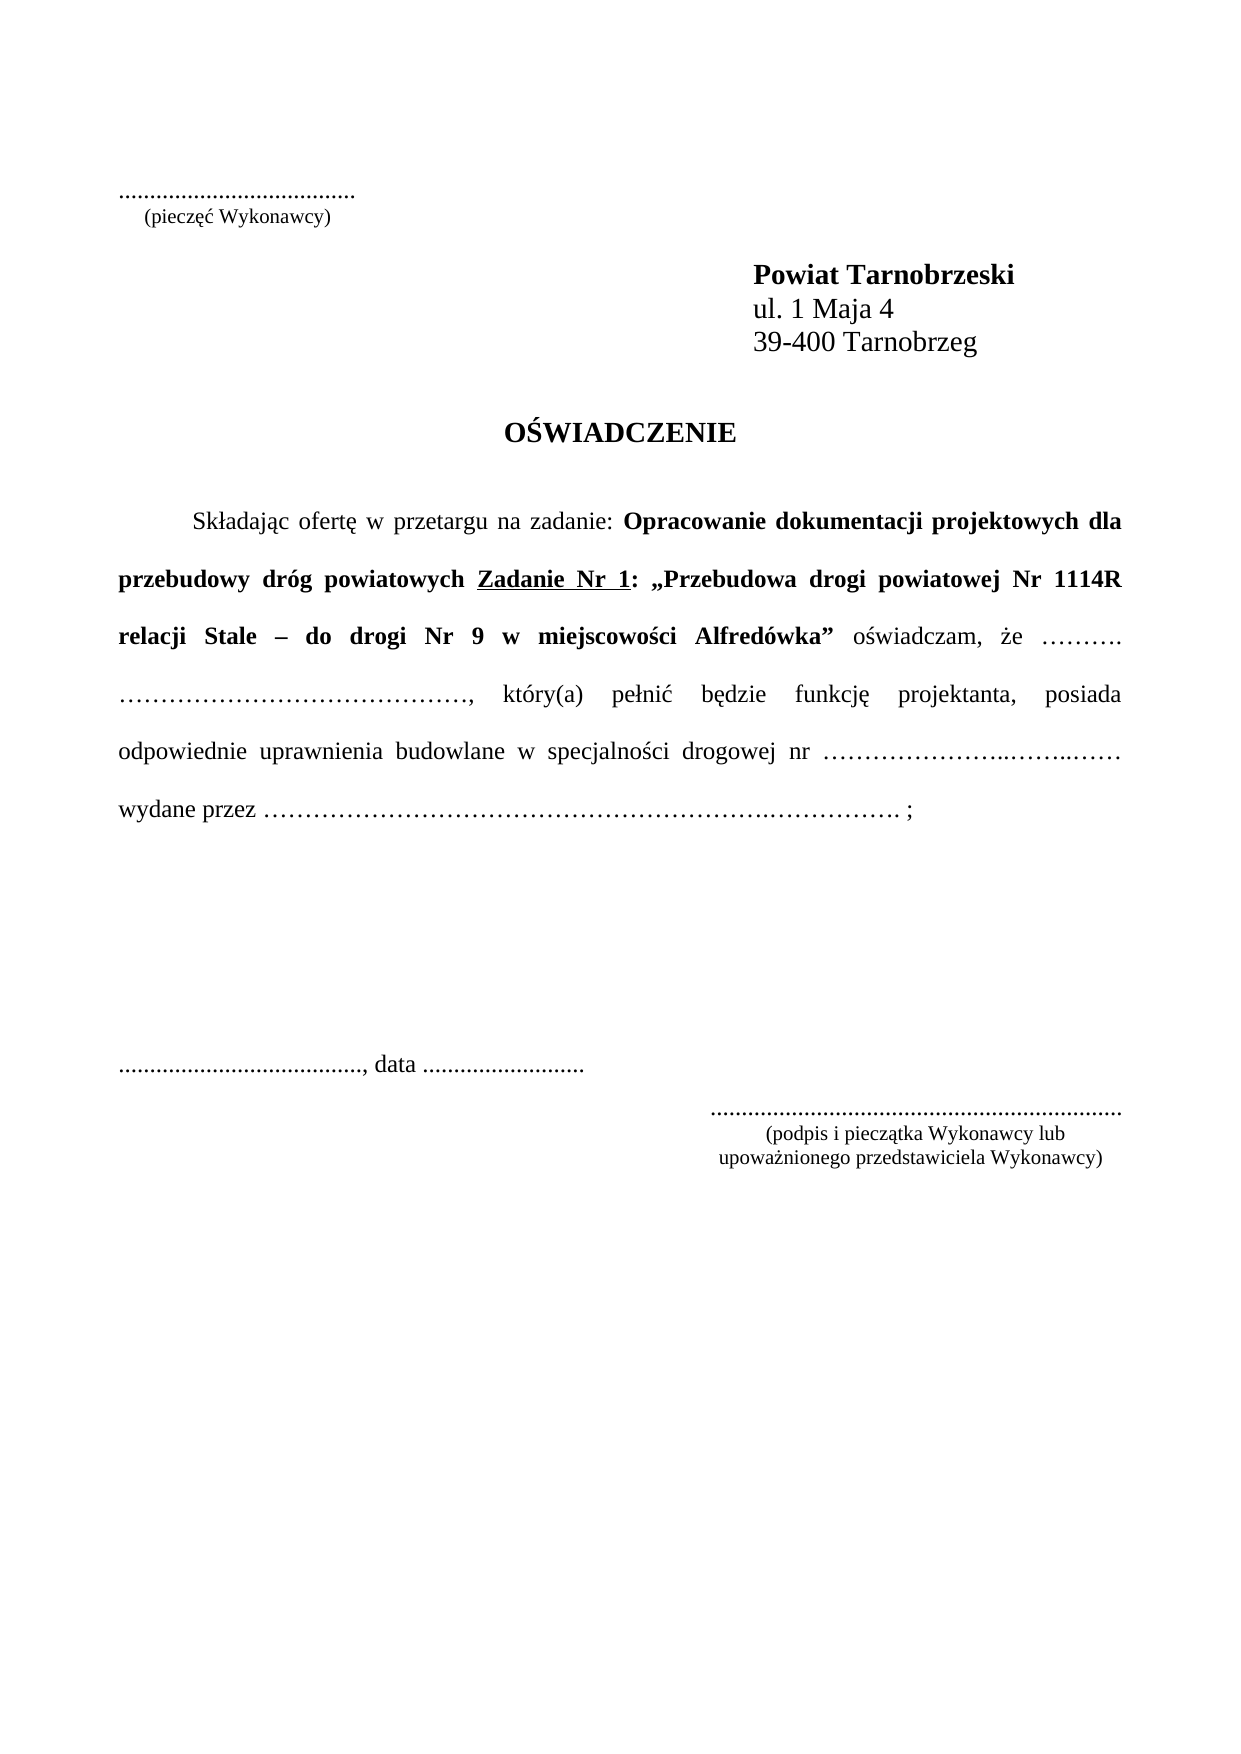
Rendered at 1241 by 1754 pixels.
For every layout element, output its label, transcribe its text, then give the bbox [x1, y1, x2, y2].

text ......................................., data .......................... [118, 1049, 1122, 1078]
text (pieczęć Wykonawcy) [118, 204, 1122, 228]
text Powiat Tarnobrzeski [339, 257, 1122, 291]
text Składając ofertę w przetargu na zadanie: Opracowanie dokumentacji projektowych dla przebudowy dróg powiatowych Zadanie Nr 1: „Przebudowa drogi powiatowej Nr 1114R relacji Stale – do drogi Nr 9 w miejscowości Alfredówka” oświadczam, że ……….……………………………………, który(a) pełnić będzie funkcję projektanta, posiada odpowiednie uprawnienia budowlane w specjalności drogowej nr …………………..……..…… wydane przez …………………………………………………….……………. ; [118, 506, 1122, 823]
text ul. 1 Maja 4 [753, 291, 1122, 324]
text ...................................... [118, 176, 1122, 204]
text upoważnionego przedstawiciela Wykonawcy) [118, 1145, 1122, 1169]
text 39-400 Tarnobrzeg [753, 324, 1122, 358]
text OŚWIADCZENIE [118, 415, 1122, 449]
text (podpis i pieczątka Wykonawcy lub [662, 1121, 1122, 1145]
text .................................................................. [561, 1092, 1122, 1121]
